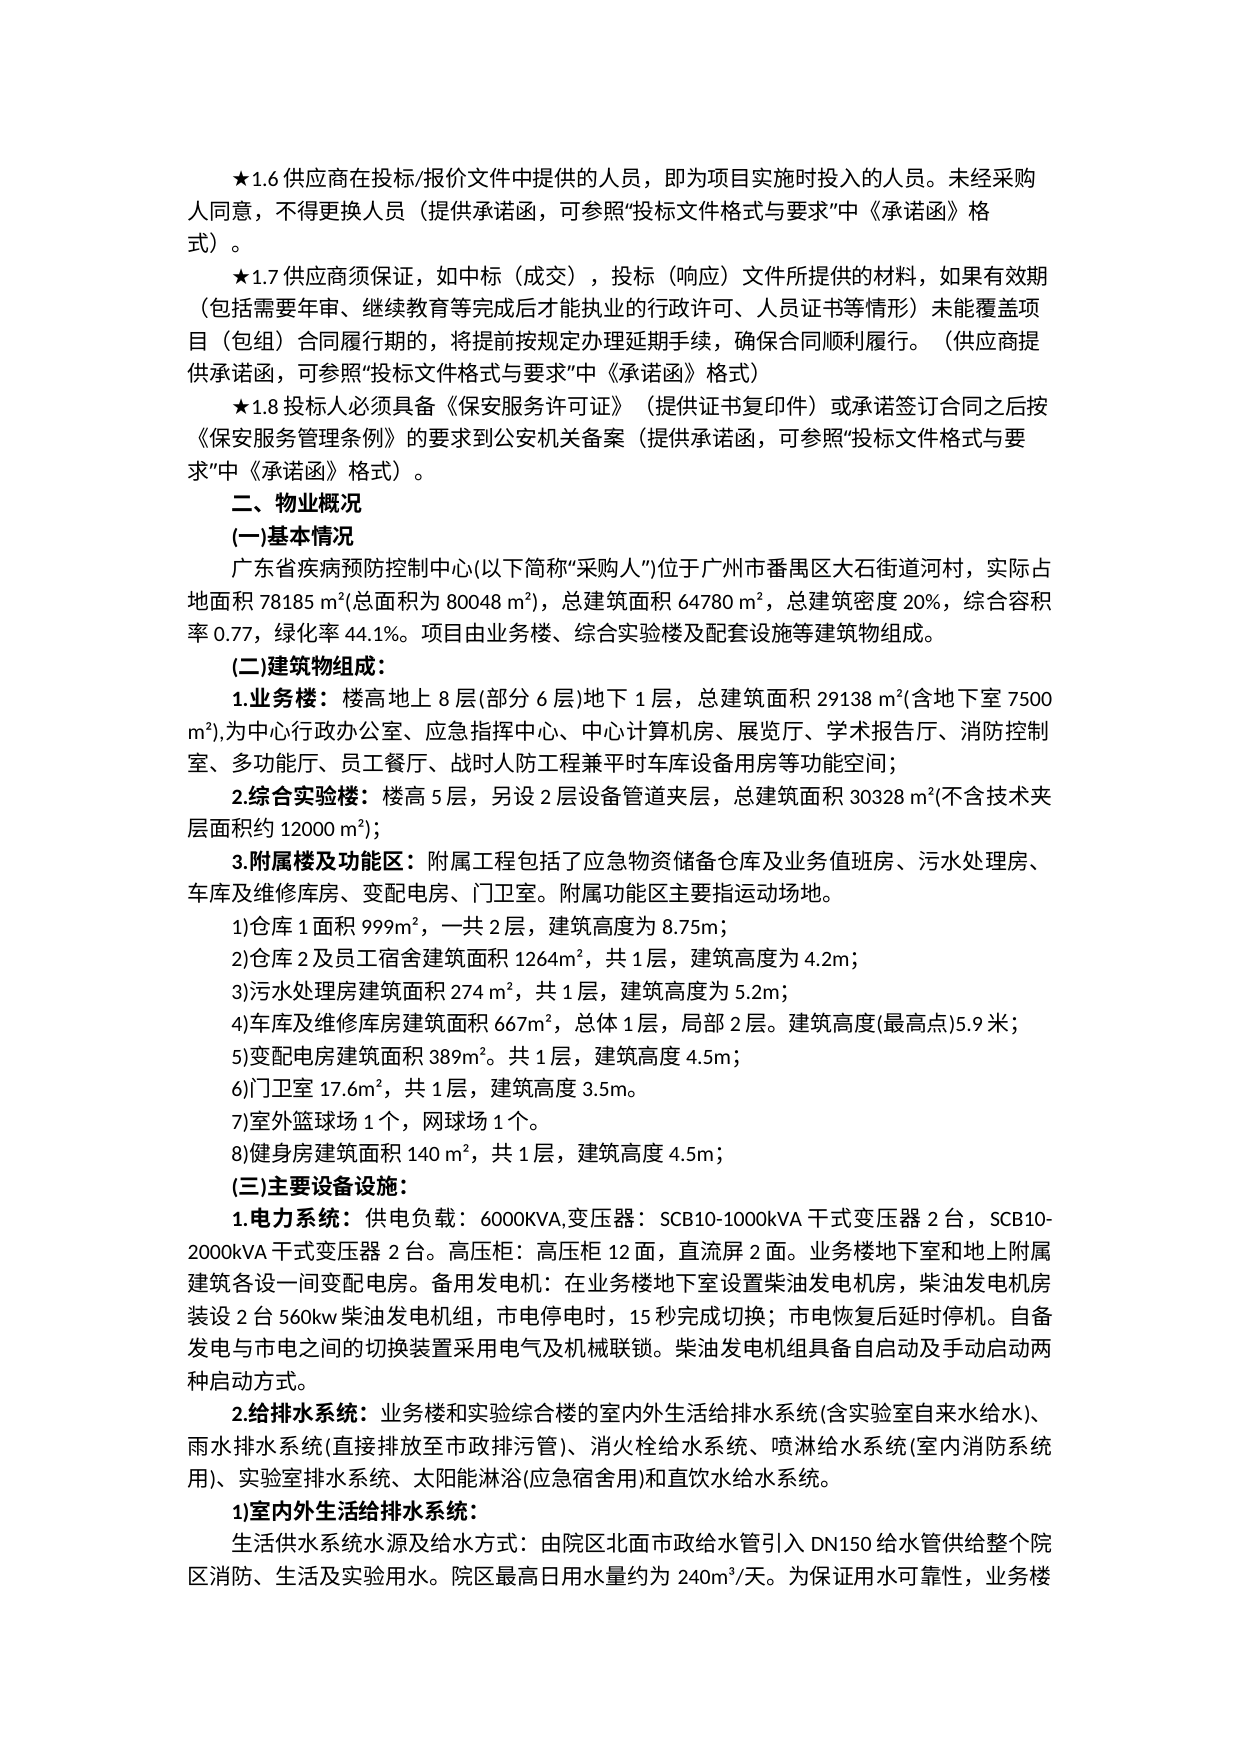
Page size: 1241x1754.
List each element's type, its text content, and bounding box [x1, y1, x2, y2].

text (一)基本情况 [187, 519, 1053, 552]
text 5)变配电房建筑面积389m²。共1层，建筑高度4.5m； [187, 1039, 1053, 1072]
text 1.电力系统：供电负载：6000KVA,变压器：SCB10-1000kVA干式变压器2台，SCB10-2000kVA干式变压器 2台。高压柜：高压柜12面，直流屏2面。业务楼地下室和地上附属建筑各设一间变配电房。备用发电机：在业务楼地下室设置柴油发电机房，柴油发电机房装设2台560kw柴油发电机组，市电停电时，15秒完成切换；市电恢复后延时停机。自备发电与市电之间的切换装置采用电气及机械联锁。柴油发电机组具备自启动及手动启动两种启动方式。 [187, 1202, 1053, 1397]
text (二)建筑物组成： [187, 649, 1053, 682]
text 3)污水处理房建筑面积274 m²，共1层，建筑高度为5.2m； [187, 974, 1053, 1007]
text 2)仓库2及员工宿舍建筑面积1264m²，共1层，建筑高度为4.2m； [187, 942, 1053, 974]
text 4)车库及维修库房建筑面积667m²，总体1层，局部2层。建筑高度(最高点)5.9米； [187, 1007, 1053, 1039]
text ★1.8投标人必须具备《保安服务许可证》（提供证书复印件）或承诺签订合同之后按《保安服务管理条例》的要求到公安机关备案（提供承诺函，可参照“投标文件格式与要求”中《承诺函》格式）。 [187, 389, 1053, 487]
text 2.综合实验楼：楼高5层，另设2层设备管道夹层，总建筑面积30328 m²(不含技术夹层面积约12000 m²)； [187, 779, 1053, 844]
text 1)室内外生活给排水系统： [187, 1494, 1053, 1527]
text ★1.6 供应商在投标/报价文件中提供的人员，即为项目实施时投入的人员。未经采购人同意，不得更换人员（提供承诺函，可参照“投标文件格式与要求”中《承诺函》格式）。 [187, 162, 1053, 259]
text 8)健身房建筑面积140 m²，共1层，建筑高度4.5m； [187, 1137, 1053, 1169]
text 6)门卫室17.6m²，共1层，建筑高度3.5m。 [187, 1072, 1053, 1104]
text 1.业务楼：楼高地上8层(部分6层)地下1层，总建筑面积29138 m²(含地下室7500 m²),为中心行政办公室、应急指挥中心、中心计算机房、展览厅、学术报告厅、消防控制室、多功能厅、员工餐厅、战时人防工程兼平时车库设备用房等功能空间； [187, 682, 1053, 779]
text 2.给排水系统：业务楼和实验综合楼的室内外生活给排水系统(含实验室自来水给水)、雨水排水系统(直接排放至市政排污管)、消火栓给水系统、喷淋给水系统(室内消防系统用)、实验室排水系统、太阳能淋浴(应急宿舍用)和直饮水给水系统。 [187, 1397, 1053, 1494]
text 7)室外篮球场1个，网球场1个。 [187, 1104, 1053, 1137]
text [187, 1527, 1053, 1592]
text 1)仓库1面积999m²，一共2层，建筑高度为8.75m； [187, 909, 1053, 942]
text 二、物业概况 [187, 487, 1053, 519]
text 广东省疾病预防控制中心(以下简称“采购人”)位于广州市番禺区大石街道河村，实际占地面积78185 m²(总面积为80048 m²)，总建筑面积64780 m²，总建筑密度20%，综合容积率0.77，绿化率44.1%。项目由业务楼、综合实验楼及配套设施等建筑物组成。 [187, 552, 1053, 649]
text (三)主要设备设施： [187, 1169, 1053, 1202]
text 3.附属楼及功能区：附属工程包括了应急物资储备仓库及业务值班房、污水处理房、车库及维修库房、变配电房、门卫室。附属功能区主要指运动场地。 [187, 844, 1053, 909]
text ★1.7供应商须保证，如中标（成交），投标（响应）文件所提供的材料，如果有效期（包括需要年审、继续教育等完成后才能执业的行政许可、人员证书等情形）未能覆盖项目（包组）合同履行期的，将提前按规定办理延期手续，确保合同顺利履行。（供应商提供承诺函，可参照“投标文件格式与要求”中《承诺函》格式） [187, 259, 1053, 389]
